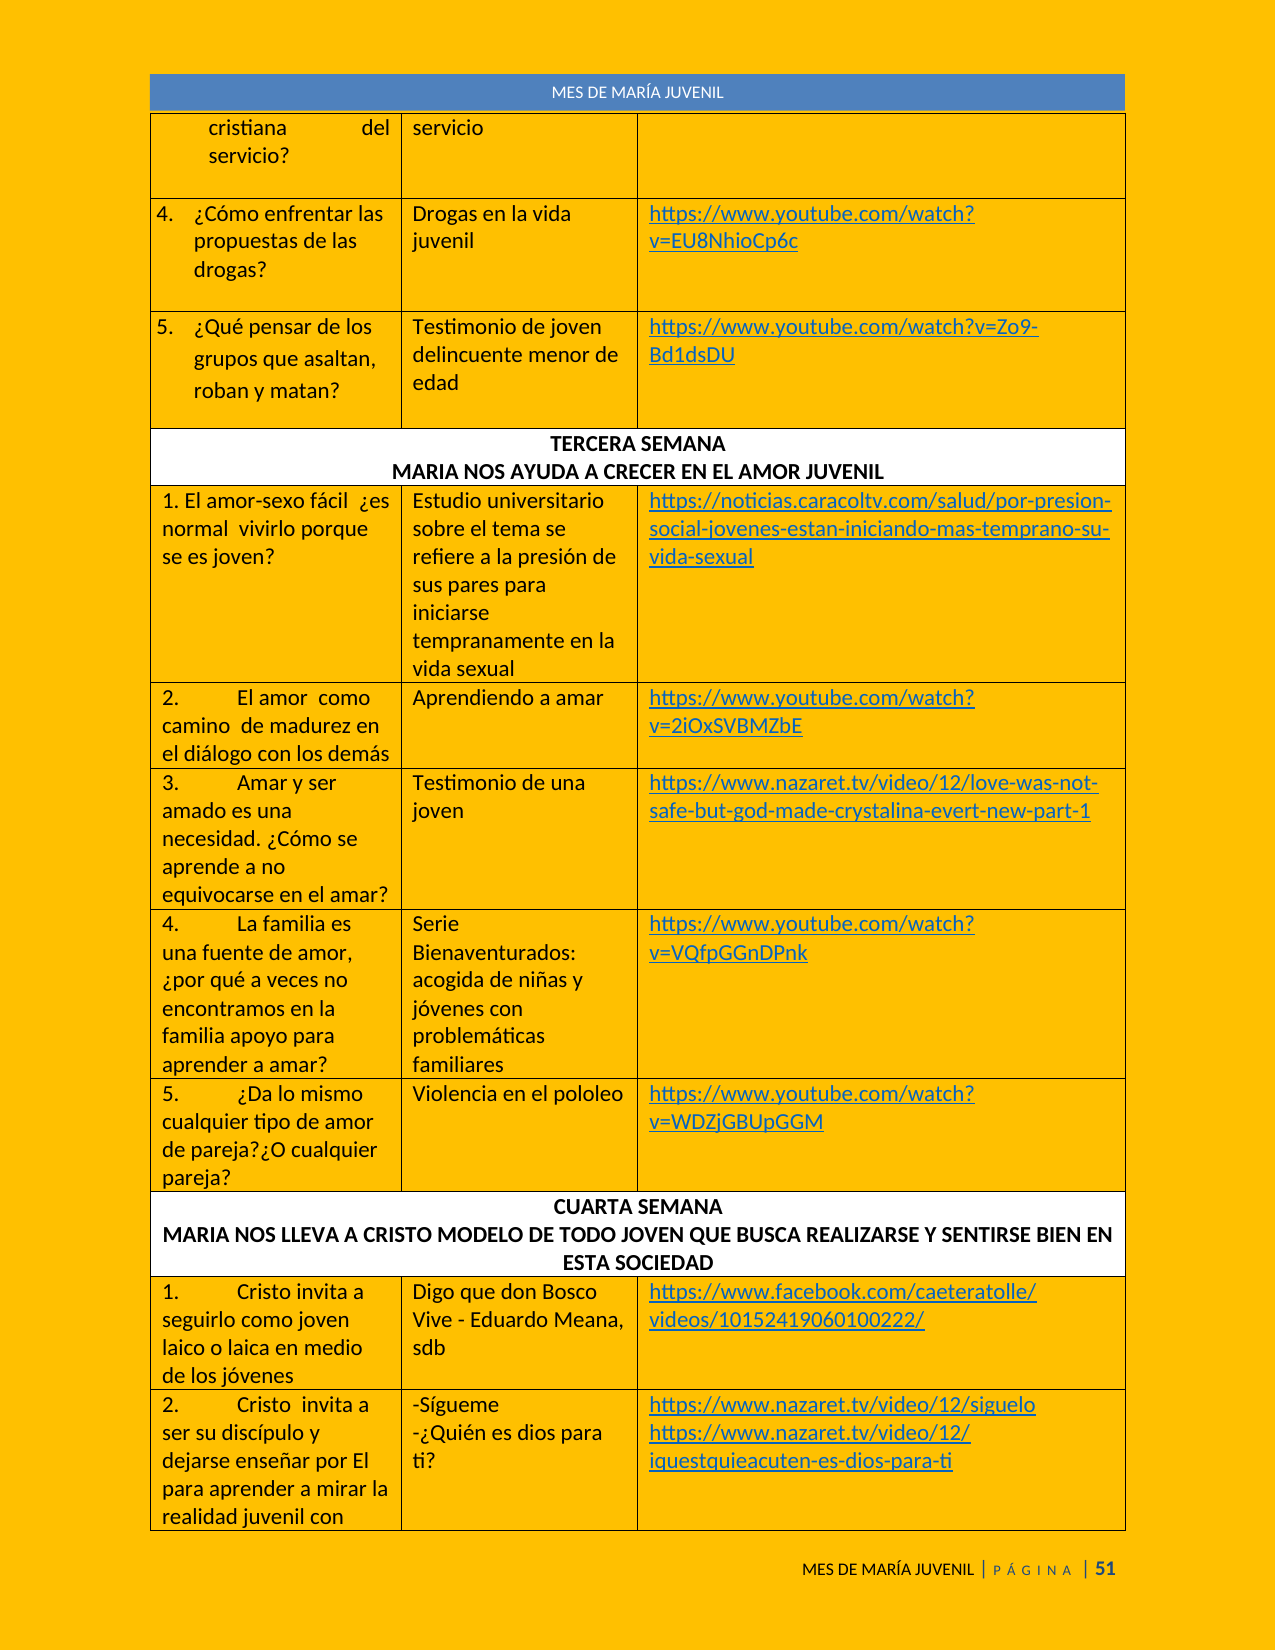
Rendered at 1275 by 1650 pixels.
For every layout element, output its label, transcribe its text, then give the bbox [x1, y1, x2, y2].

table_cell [402, 1390, 637, 1530]
table_cell 2. El amor como camino de madurez en el diálogo con los demás [151, 683, 401, 767]
table_cell Violencia en el pololeo [402, 1079, 637, 1191]
table_cell https://www.youtube.com/watch?v=EU8NhioCp6c [638, 199, 1125, 311]
table_cell https://www.nazaret.tv/video/12/love-was-not-safe-but-god-made-crystalina-evert-new-part-1 [638, 769, 1125, 908]
table_cell ¿Cómo enfrentar las propuestas de las drogas? [151, 199, 401, 311]
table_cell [638, 1390, 1125, 1530]
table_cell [638, 114, 1125, 198]
table_cell Testimonio de joven delincuente menor de edad [402, 312, 637, 428]
table_cell Drogas en la vida juvenil [402, 199, 637, 311]
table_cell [151, 1390, 401, 1530]
table_cell Estudio universitario sobre el tema se refiere a la presión de sus pares para iniciarse tempranamente en la vida sexual [402, 486, 637, 682]
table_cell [151, 114, 401, 198]
table_cell https://www.youtube.com/watch?v=WDZjGBUpGGM [638, 1079, 1125, 1191]
table_cell Serie Bienaventurados: acogida de niñas y jóvenes con problemáticas familiares [402, 910, 637, 1078]
table_cell Testimonio de una joven [402, 769, 637, 908]
table_cell https://www.youtube.com/watch?v=2iOxSVBMZbE [638, 683, 1125, 767]
table_cell Aprendiendo a amar [402, 683, 637, 767]
table_cell 1. Cristo invita a seguirlo como joven laico o laica en medio de los jóvenes [151, 1277, 401, 1389]
table_cell https://www.youtube.com/watch?v=Zo9-Bd1dsDU [638, 312, 1125, 428]
table_cell TERCERA SEMANA MARIA NOS AYUDA A CRECER EN EL AMOR JUVENIL [151, 429, 1125, 485]
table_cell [402, 114, 637, 198]
table_cell https://www.youtube.com/watch?v=VQfpGGnDPnk [638, 910, 1125, 1078]
table_cell ¿Qué pensar de los grupos que asaltan, roban y matan? [151, 312, 401, 428]
table_cell CUARTA SEMANA MARIA NOS LLEVA A CRISTO MODELO DE TODO JOVEN QUE BUSCA REALIZARSE Y SENTIRSE BIEN EN ESTA SOCIEDAD [151, 1192, 1125, 1276]
table_cell 4. La familia es una fuente de amor, ¿por qué a veces no encontramos en la familia apoyo para aprender a amar? [151, 910, 401, 1078]
table_cell https://www.facebook.com/caeteratolle/videos/10152419060100222/ [638, 1277, 1125, 1389]
table_cell 1. El amor-sexo fácil ¿es normal vivirlo porque se es joven? [151, 486, 401, 682]
table_cell Digo que don Bosco Vive - Eduardo Meana, sdb [402, 1277, 637, 1389]
table_cell 5. ¿Da lo mismo cualquier tipo de amor de pareja?¿O cualquier pareja? [151, 1079, 401, 1191]
table_cell 3. Amar y ser amado es una necesidad. ¿Cómo se aprende a no equivocarse en el amar? [151, 769, 401, 908]
table_cell https://noticias.caracoltv.com/salud/por-presion-social-jovenes-estan-iniciando-mas-temprano-su-vida-sexual [638, 486, 1125, 682]
